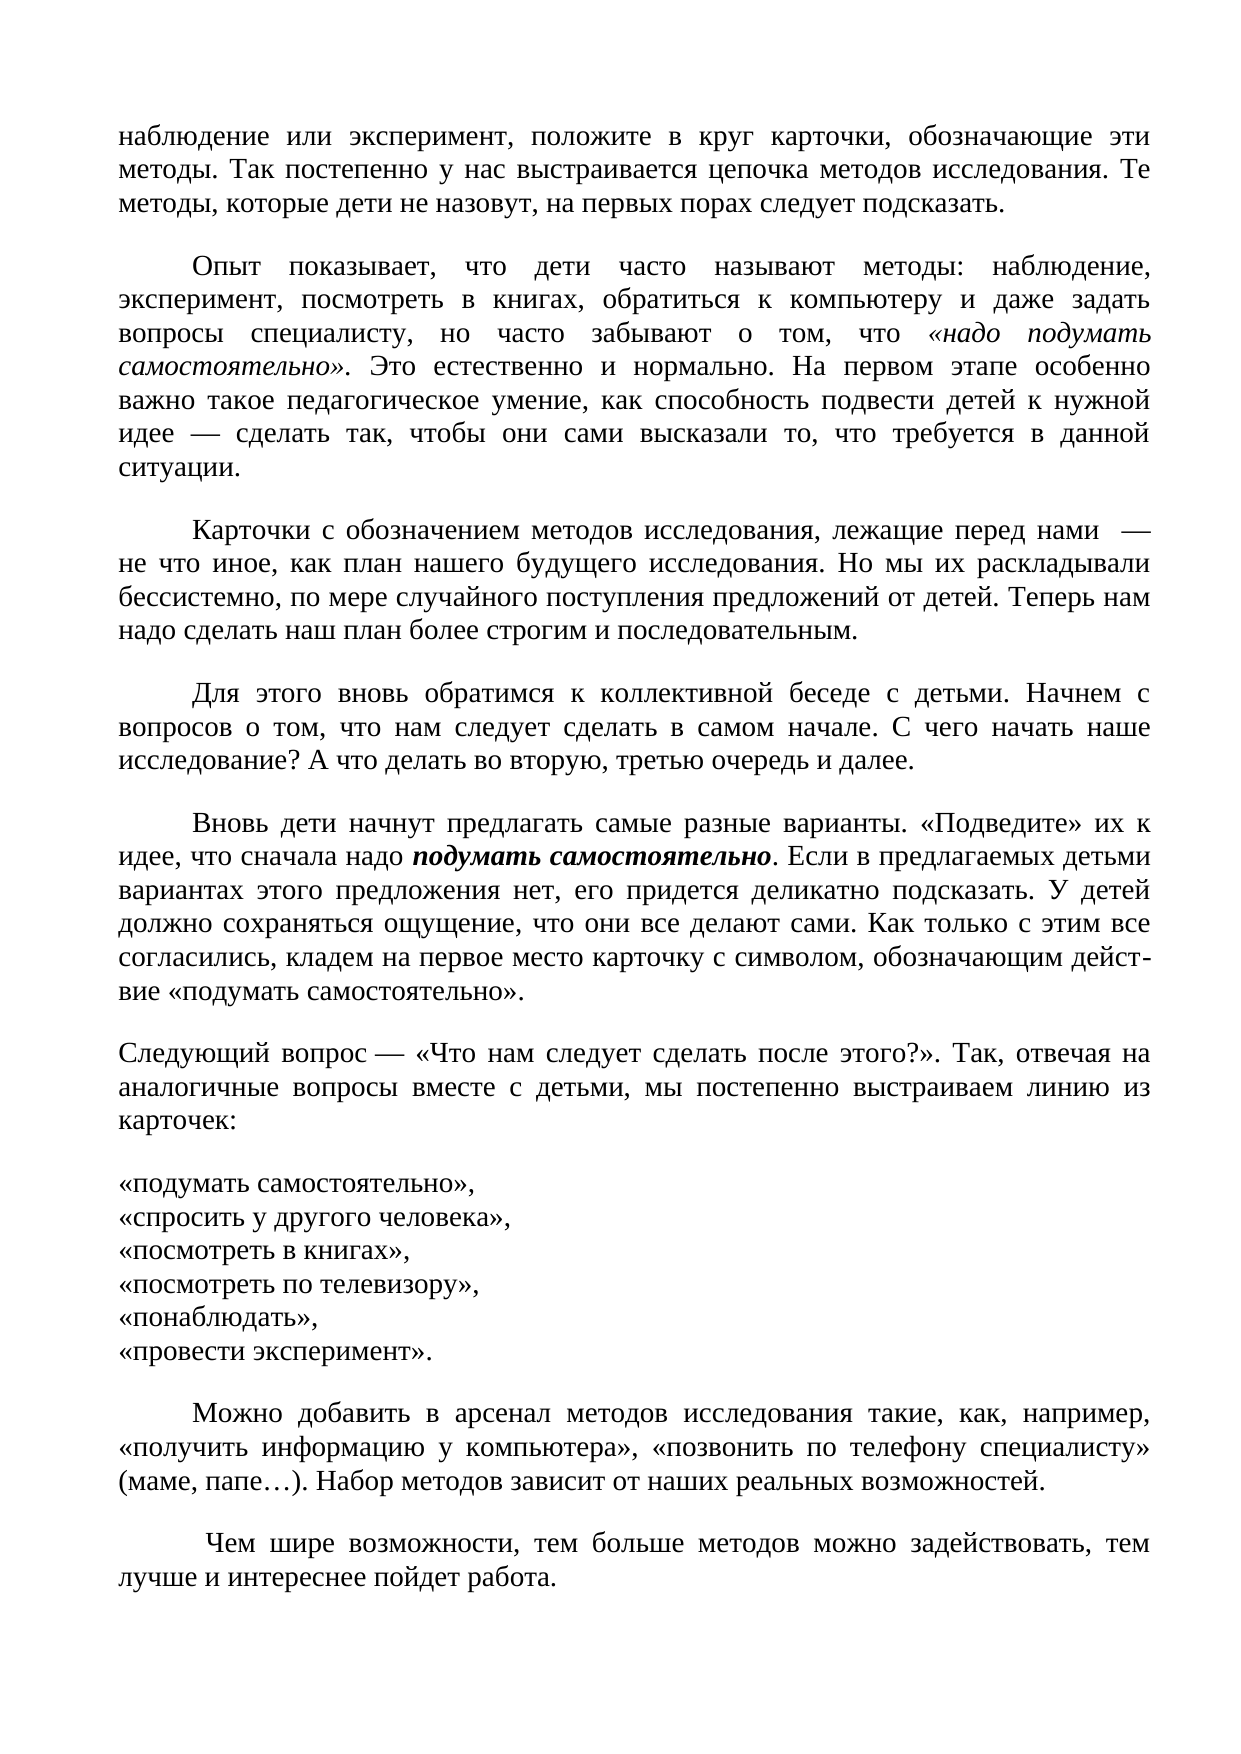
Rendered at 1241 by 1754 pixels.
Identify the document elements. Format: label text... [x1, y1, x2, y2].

text «посмотреть в книгах», [118, 1232, 1152, 1266]
text Следующий вопрос — «Что нам следует сделать после этого?». Так, отвечая на аналогичные вопросы вместе с детьми, мы постепенно выстраиваем линию из карточек: [118, 1035, 1152, 1136]
text Для этого вновь обратимся к коллективной беседе с детьми. Начнем с вопросов о том, что нам следует сделать в самом начале. С чего начать наше исследование? А что делать во вторую, третью очередь и далее. [118, 675, 1152, 776]
text «спросить у другого человека», [118, 1199, 1152, 1232]
text Чем шире возможности, тем больше методов можно задействовать, тем лучше и интереснее пойдет работа. [118, 1525, 1152, 1592]
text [118, 118, 1152, 219]
text «подумать самостоятельно», [118, 1165, 1152, 1199]
text Можно добавить в арсенал методов исследования такие, как, например, «получить информацию у компьютера», «позвонить по телефону специалисту» (маме, папе…). Набор методов зависит от наших реальных возможностей. [118, 1396, 1152, 1496]
text Опыт показывает, что дети часто называют методы: наблюдение, эксперимент, посмотреть в книгах, обратиться к компьютеру и даже задать вопросы специалисту, но часто забывают о том, что «надо подумать самостоятельно». Это естественно и нормально. На первом этапе особенно важно такое педагогическое умение, как способность подвести детей к нужной идее — сделать так, чтобы они сами высказали то, что требуется в данной ситуации. [118, 248, 1152, 483]
text «провести эксперимент». [118, 1333, 1152, 1366]
text Карточки с обозначением методов исследования, лежащие перед нами — не что иное, как план нашего будущего исследования. Но мы их раскладывали бессистемно, по мере случайного поступления предложений от детей. Теперь нам надо сделать наш план более строгим и последовательным. [118, 512, 1152, 646]
text Вновь дети начнут предлагать самые разные варианты. «Подведите» их к идее, что сначала надо подумать самостоятельно. Если в предлагаемых детьми вариантах этого предложения нет, его придется деликатно подсказать. У детей должно сохраняться ощущение, что они все делают сами. Как только с этим все согласились, кладем на первое место карточку с символом, обозначающим действие «подумать самостоятельно». [118, 805, 1152, 1006]
text «понаблюдать», [118, 1299, 1152, 1333]
text «посмотреть по телевизору», [118, 1266, 1152, 1299]
